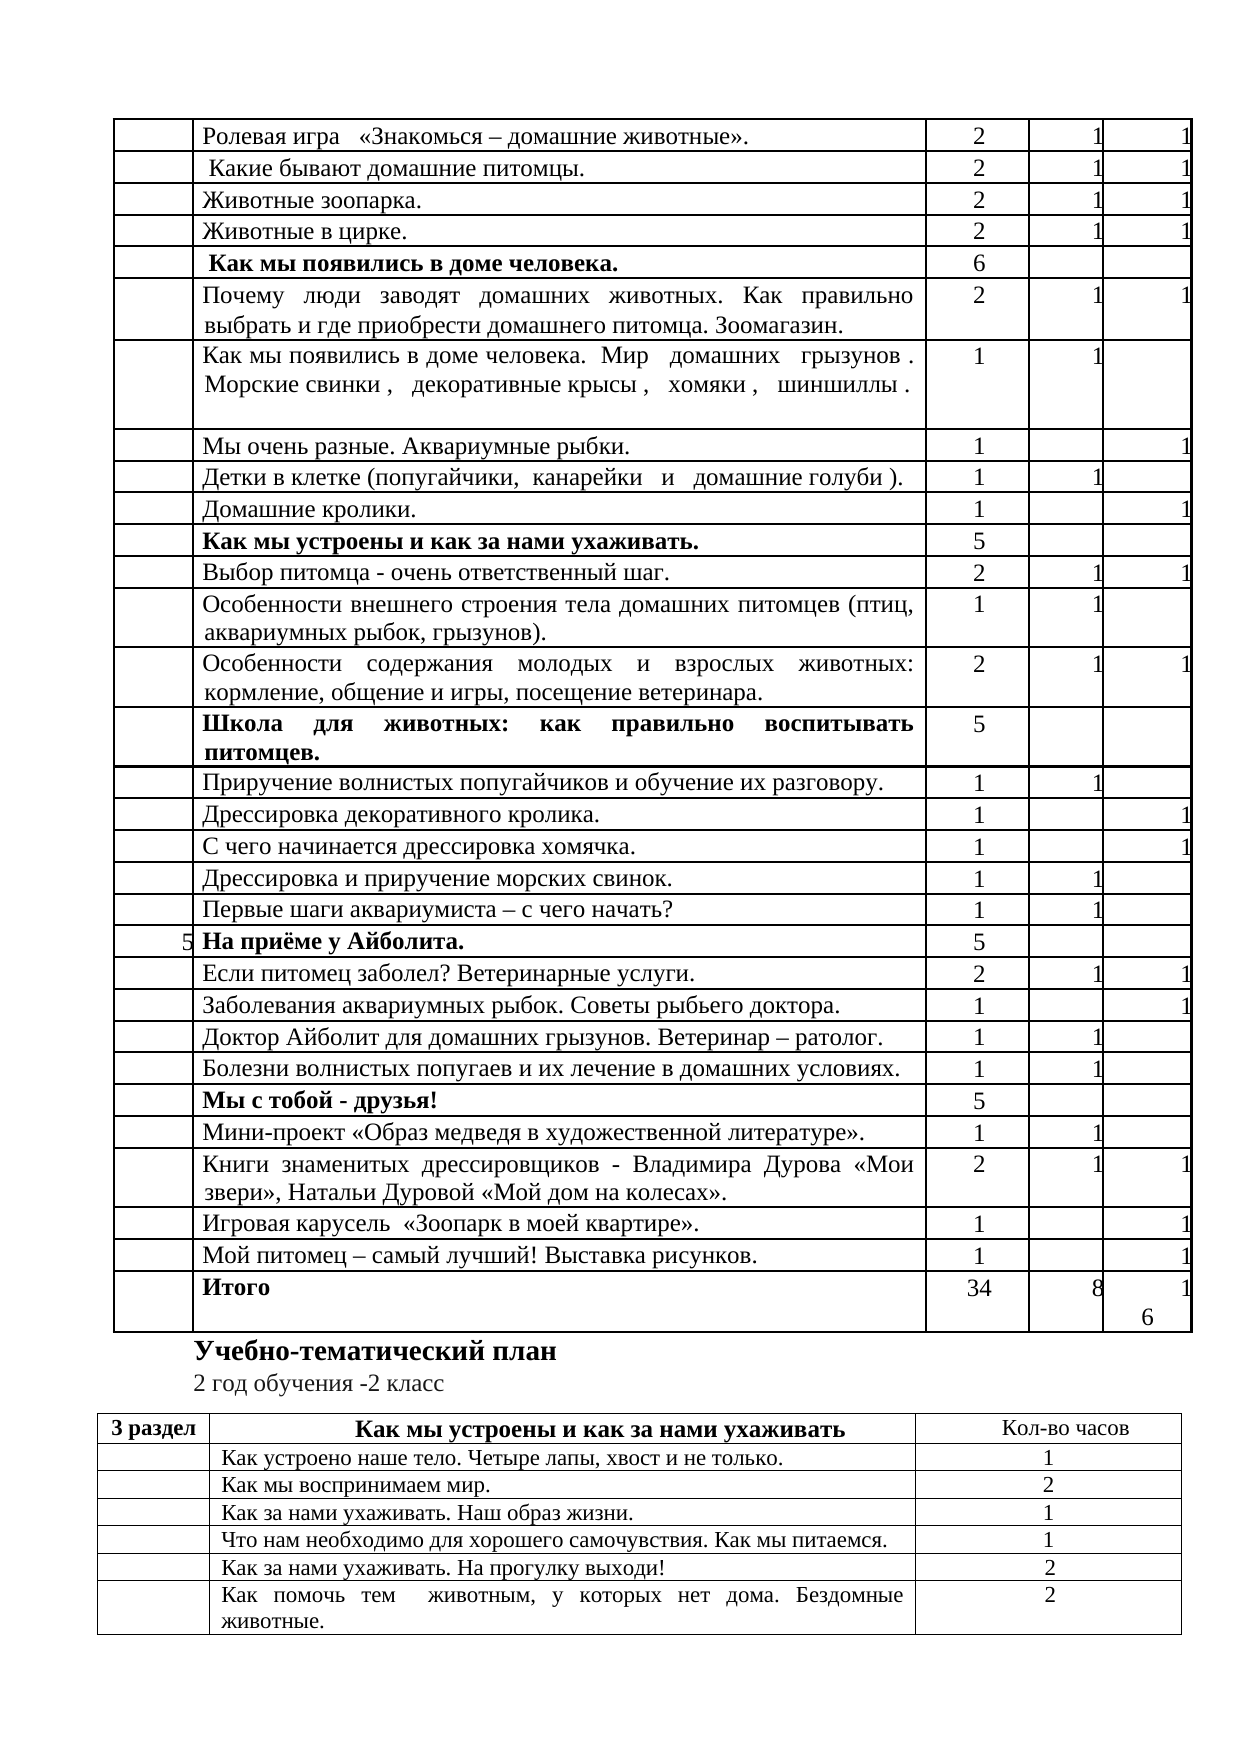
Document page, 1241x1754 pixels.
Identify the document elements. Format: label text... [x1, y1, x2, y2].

table_cell 16 [1104, 1272, 1190, 1331]
table_cell Как помочь тем животным, у которых нет дома. Бездомные животные. [210, 1581, 915, 1634]
table_cell 1 [1030, 152, 1102, 182]
table_cell 1 [927, 430, 1028, 459]
table_cell 1 [1104, 279, 1190, 338]
table_header 3 раздел [98, 1414, 209, 1443]
table_cell 1 [927, 799, 1028, 829]
table_cell 1 [1030, 863, 1102, 892]
table_cell [1104, 1117, 1190, 1147]
table_cell 1 [1030, 1149, 1102, 1206]
table_cell [98, 1554, 209, 1580]
table_cell Животные зоопарка. [194, 184, 925, 213]
table_cell С чего начинается дрессировка хомячка. [194, 831, 925, 861]
table_cell [1030, 1240, 1102, 1270]
table_cell 2 [927, 216, 1028, 245]
table_cell [115, 1085, 192, 1115]
table_cell [115, 831, 192, 861]
table_cell [1104, 1085, 1190, 1115]
table_cell 1 [1104, 990, 1190, 1019]
table_cell Приручение волнистых попугайчиков и обучение их разговору. [194, 768, 925, 797]
table_cell 1 [1104, 1240, 1190, 1270]
table_cell [115, 799, 192, 829]
table_cell [115, 1022, 192, 1051]
table_cell [98, 1444, 209, 1470]
table_cell 1 [1104, 1208, 1190, 1238]
table_cell [115, 152, 192, 182]
table_cell [115, 247, 192, 277]
table_cell 1 [1030, 1053, 1102, 1083]
table_cell 1 [927, 1117, 1028, 1147]
table_cell 1 [1104, 831, 1190, 861]
table_cell [115, 557, 192, 587]
table_cell [115, 1240, 192, 1270]
table_cell Детки в клетке (попугайчики, канарейки и домашние голуби ). [194, 462, 925, 491]
table_cell [115, 589, 192, 646]
table_cell 1 [1104, 1149, 1190, 1206]
table_cell 1 [1104, 648, 1190, 706]
table_cell На приёме у Айболита. [194, 926, 925, 956]
table_cell Мы с тобой - друзья! [194, 1085, 925, 1115]
table_cell [115, 341, 192, 428]
table_cell 2 [916, 1554, 1181, 1580]
table_cell 1 [927, 493, 1028, 523]
table_cell 6 [927, 247, 1028, 277]
table_cell 1 [1104, 958, 1190, 988]
table_cell [115, 990, 192, 1019]
table_cell [1104, 926, 1190, 956]
table_cell Как мы воспринимаем мир. [210, 1471, 915, 1498]
table_cell 1 [1104, 430, 1190, 459]
table_cell Первые шаги аквариумиста – с чего начать? [194, 895, 925, 924]
table_cell [1104, 462, 1190, 491]
table_cell [1104, 1053, 1190, 1083]
table_cell 1 [1030, 768, 1102, 797]
table_cell 1 [927, 462, 1028, 491]
table_cell [1030, 799, 1102, 829]
table_cell 5 [927, 1085, 1028, 1115]
table_cell [1104, 768, 1190, 797]
table_cell Как за нами ухаживать. На прогулку выходи! [210, 1554, 915, 1580]
table_cell [1030, 1085, 1102, 1115]
table_cell 1 [1030, 589, 1102, 646]
table_cell Почему люди заводят домашних животных. Как правильно выбрать и где приобрести домашнего питомца. Зоомагазин. [194, 279, 925, 338]
table_cell 1 [1030, 648, 1102, 706]
table_cell [115, 462, 192, 491]
table_cell 1 [1030, 557, 1102, 587]
table_cell [115, 708, 192, 765]
table_cell 1 [1030, 341, 1102, 428]
table_cell 5 [115, 926, 192, 956]
table_cell [115, 648, 192, 706]
table_cell 2 [927, 279, 1028, 338]
table_cell 1 [916, 1444, 1181, 1470]
table_header Как мы устроены и как за нами ухаживать [210, 1414, 915, 1443]
table_cell [1104, 895, 1190, 924]
table_cell [115, 958, 192, 988]
table_cell 1 [927, 1022, 1028, 1051]
table_cell 1 [1104, 152, 1190, 182]
table_cell 1 [927, 1208, 1028, 1238]
table_header Кол-во часов [916, 1414, 1181, 1443]
table_cell 2 [916, 1471, 1181, 1498]
table_cell Итого [194, 1272, 925, 1331]
table_cell 1 [1030, 120, 1102, 150]
table_cell 2 [927, 557, 1028, 587]
table_cell [115, 279, 192, 338]
table_cell 2 [927, 648, 1028, 706]
table_cell Игровая карусель «Зоопарк в моей квартире». [194, 1208, 925, 1238]
table_cell 2 [916, 1581, 1181, 1634]
table_cell [98, 1499, 209, 1525]
table_cell [98, 1581, 209, 1634]
table_cell 1 [927, 768, 1028, 797]
table_cell [115, 1053, 192, 1083]
table_cell 2 [927, 1149, 1028, 1206]
table_cell 1 [916, 1526, 1181, 1552]
table_cell [115, 1149, 192, 1206]
table_cell 1 [1030, 1022, 1102, 1051]
table_cell [115, 768, 192, 797]
table_cell Животные в цирке. [194, 216, 925, 245]
table_cell Доктор Айболит для домашних грызунов. Ветеринар – ратолог. [194, 1022, 925, 1051]
table_cell Что нам необходимо для хорошего самочувствия. Как мы питаемся. [210, 1526, 915, 1552]
table_cell 5 [927, 926, 1028, 956]
table_cell [1030, 1208, 1102, 1238]
table_cell [1030, 493, 1102, 523]
table_cell 1 [1104, 184, 1190, 213]
table_cell 1 [1030, 895, 1102, 924]
table_cell 1 [1104, 493, 1190, 523]
table_cell [1030, 525, 1102, 555]
table_cell [1030, 430, 1102, 459]
table_cell Как мы появились в доме человека. [194, 247, 925, 277]
table_cell 1 [1030, 279, 1102, 338]
table_cell Болезни волнистых попугаев и их лечение в домашних условиях. [194, 1053, 925, 1083]
table_cell 2 [927, 120, 1028, 150]
table_cell [115, 184, 192, 213]
table_cell 1 [927, 341, 1028, 428]
table_cell [98, 1526, 209, 1552]
table_cell 1 [1104, 557, 1190, 587]
table_cell [115, 216, 192, 245]
table_cell 1 [1030, 462, 1102, 491]
table_cell 1 [916, 1499, 1181, 1525]
table_cell Особенности внешнего строения тела домашних питомцев (птиц, аквариумных рыбок, грызунов). [194, 589, 925, 646]
table_cell 2 [927, 184, 1028, 213]
table_cell Ролевая игра «Знакомься – домашние животные». [194, 120, 925, 150]
table_cell 2 [927, 152, 1028, 182]
table_cell Школа для животных: как правильно воспитывать питомцев. [194, 708, 925, 765]
table_cell 5 [927, 708, 1028, 765]
table_cell Как за нами ухаживать. Наш образ жизни. [210, 1499, 915, 1525]
table_cell [1030, 990, 1102, 1019]
table_cell [1030, 831, 1102, 861]
table_cell 1 [1030, 958, 1102, 988]
table_cell 1 [1030, 216, 1102, 245]
table_cell 1 [927, 831, 1028, 861]
table_cell Если питомец заболел? Ветеринарные услуги. [194, 958, 925, 988]
table_cell [115, 1272, 192, 1331]
table_cell 1 [927, 895, 1028, 924]
table_cell [115, 430, 192, 459]
table_cell [1030, 708, 1102, 765]
table_cell 1 [1104, 799, 1190, 829]
table_cell [1030, 247, 1102, 277]
table_cell 34 [927, 1272, 1028, 1331]
table_cell [1104, 341, 1190, 428]
table_cell 1 [927, 589, 1028, 646]
table_cell 1 [927, 1240, 1028, 1270]
table_cell 1 [1030, 184, 1102, 213]
table_cell Дрессировка и приручение морских свинок. [194, 863, 925, 892]
table_cell [98, 1471, 209, 1498]
table_cell Мы очень разные. Аквариумные рыбки. [194, 430, 925, 459]
table_cell [1104, 247, 1190, 277]
table_cell [115, 525, 192, 555]
table_cell Какие бывают домашние питомцы. [194, 152, 925, 182]
table_cell Как устроено наше тело. Четыре лапы, хвост и не только. [210, 1444, 915, 1470]
table_cell [115, 1117, 192, 1147]
table_cell [115, 120, 192, 150]
table_cell Заболевания аквариумных рыбок. Советы рыбьего доктора. [194, 990, 925, 1019]
table_cell [1104, 589, 1190, 646]
table_cell [1104, 708, 1190, 765]
table_cell [1104, 525, 1190, 555]
table_cell Как мы появились в доме человека. Мир домашних грызунов . Морские свинки , декоративные крысы , хомяки , шиншиллы . [194, 341, 925, 428]
table_cell [115, 493, 192, 523]
table_cell [115, 895, 192, 924]
table_cell [1104, 863, 1190, 892]
table_cell 1 [1104, 216, 1190, 245]
table_cell Как мы устроены и как за нами ухаживать. [194, 525, 925, 555]
table_cell 8 [1030, 1272, 1102, 1331]
table_cell 1 [927, 1053, 1028, 1083]
table_cell [115, 1208, 192, 1238]
table_cell 1 [927, 863, 1028, 892]
table_cell [115, 863, 192, 892]
table_cell 5 [927, 525, 1028, 555]
table_cell 2 [927, 958, 1028, 988]
table_cell 1 [927, 990, 1028, 1019]
table_cell Мой питомец – самый лучший! Выставка рисунков. [194, 1240, 925, 1270]
table_cell 1 [1030, 1117, 1102, 1147]
table_cell 1 [1104, 120, 1190, 150]
table_cell [1104, 1022, 1190, 1051]
table_cell Книги знаменитых дрессировщиков - Владимира Дурова «Мои звери», Натальи Дуровой «Мой дом на колесах». [194, 1149, 925, 1206]
text 2 год обучения -2 класс [118, 1367, 1152, 1396]
table_cell Особенности содержания молодых и взрослых животных: кормление, общение и игры, посещение ветеринара. [194, 648, 925, 706]
table_cell Дрессировка декоративного кролика. [194, 799, 925, 829]
table_cell [1030, 926, 1102, 956]
table_cell Домашние кролики. [194, 493, 925, 523]
table_cell Выбор питомца - очень ответственный шаг. [194, 557, 925, 587]
text Учебно-тематический план [118, 1333, 1152, 1367]
table_cell Мини-проект «Образ медведя в художественной литературе». [194, 1117, 925, 1147]
